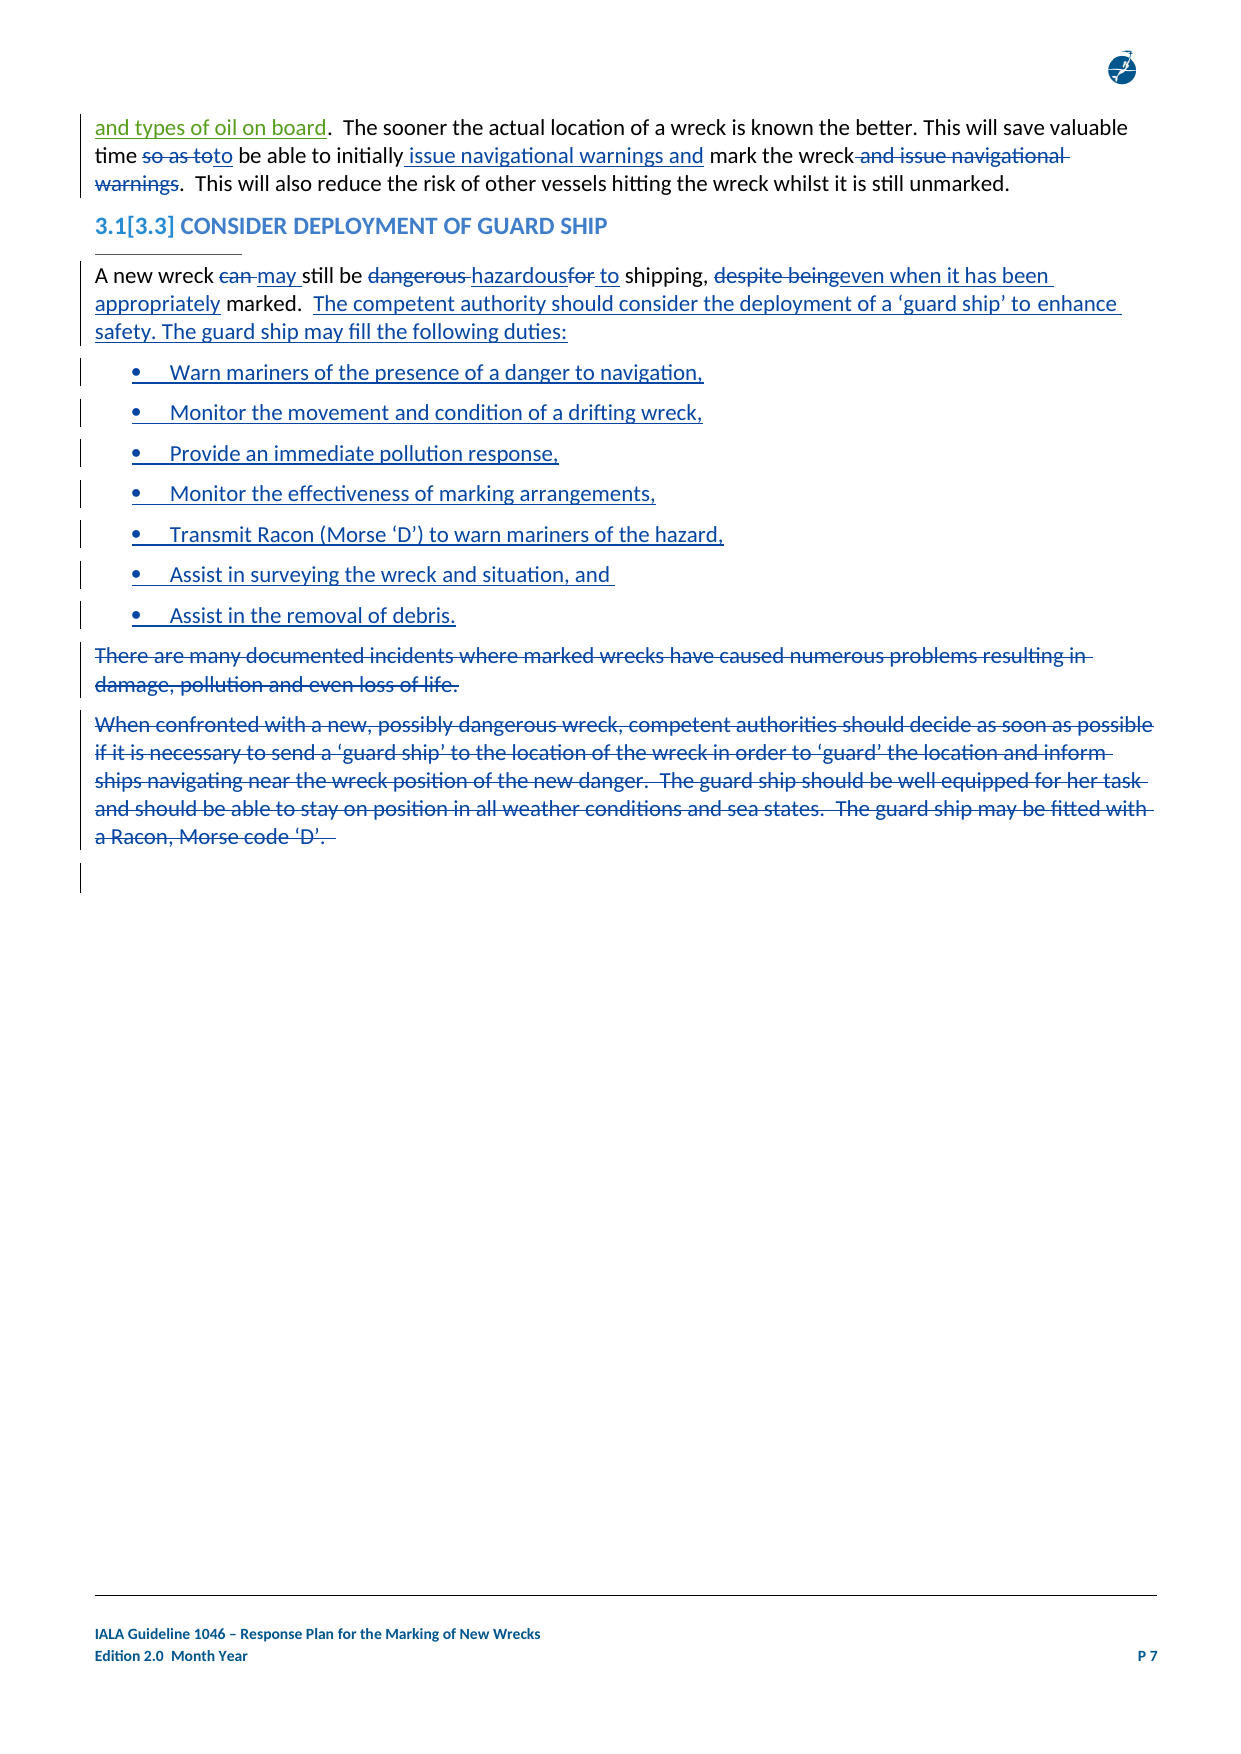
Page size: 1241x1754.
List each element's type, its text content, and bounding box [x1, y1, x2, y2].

text A new wreck still be shipping, marked. [94, 261, 1157, 346]
picture [1077, 0, 1196, 119]
subtitle Consider Deployment of Guard Ship [94, 210, 1084, 241]
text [94, 113, 1157, 198]
